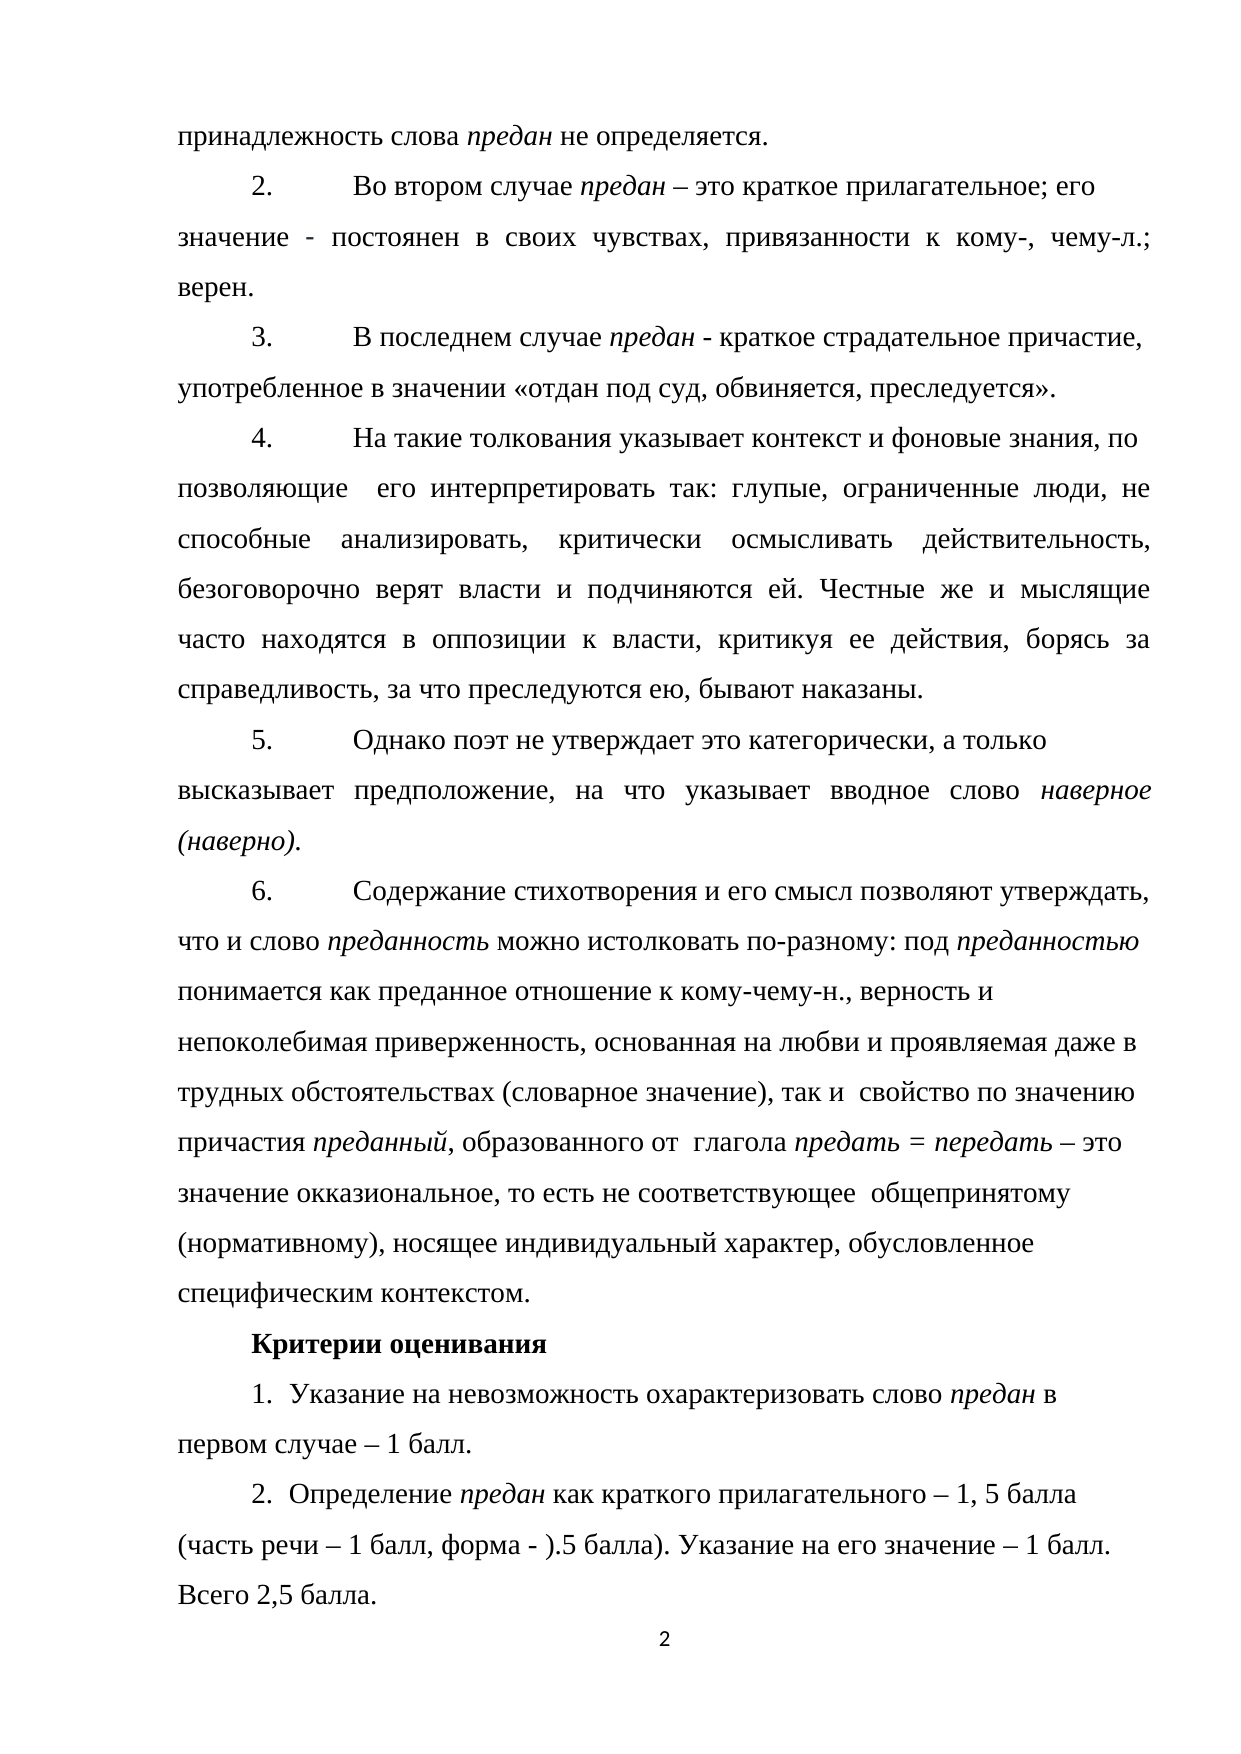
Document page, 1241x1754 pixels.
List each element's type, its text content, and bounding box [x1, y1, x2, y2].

list Содержание стихотворения и его смысл позволяют утверждать, [251, 873, 1152, 906]
text позволяющие его интерпретировать так: глупые, ограниченные люди, не способные анализировать, критически осмысливать действительность, безоговорочно верят власти и подчиняются ей. Честные же и мыслящие часто находятся в оппозиции к власти, критикуя ее действия, борясь за справедливость, за что преследуются ею, бывают наказаны. [177, 470, 1152, 705]
text значение - постоянен в своих чувствах, привязанности к кому-, чему-л.; верен. [177, 219, 1152, 303]
text что и слово преданность можно истолковать по-разному: под преданностью понимается как преданное отношение к кому-чему-н., верность и непоколебимая приверженность, основанная на любви и проявляемая даже в трудных обстоятельствах (словарное значение), так и свойство по значению причастия преданный, образованного от глагола предать = передать – это значение окказиональное, то есть не соответствующее общепринятому (нормативному), носящее индивидуальный характер, обусловленное специфическим контекстом. [177, 923, 1152, 1309]
list Указание на невозможность охарактеризовать слово предан в [251, 1376, 1152, 1409]
text (часть речи – 1 балл, форма - ).5 балла). Указание на его значение – 1 балл. Всего 2,5 балла. [177, 1527, 1152, 1611]
list Во втором случае предан – это краткое прилагательное; его [251, 168, 1152, 202]
list На такие толкования указывает контекст и фоновые знания, по [251, 420, 1152, 454]
text Критерии оценивания [177, 1326, 1152, 1359]
text принадлежность слова предан не определяется. [177, 118, 1152, 152]
text употребленное в значении «отдан под суд, обвиняется, преследуется». [177, 370, 1152, 403]
list Однако поэт не утверждает это категорически, а только [251, 722, 1152, 756]
list Определение предан как краткого прилагательного – 1, 5 балла [251, 1477, 1152, 1510]
text первом случае – 1 балл. [177, 1426, 1152, 1460]
list В последнем случае предан - краткое страдательное причастие, [251, 319, 1152, 353]
text высказывает предположение, на что указывает вводное слово наверное (наверно). [177, 772, 1152, 856]
